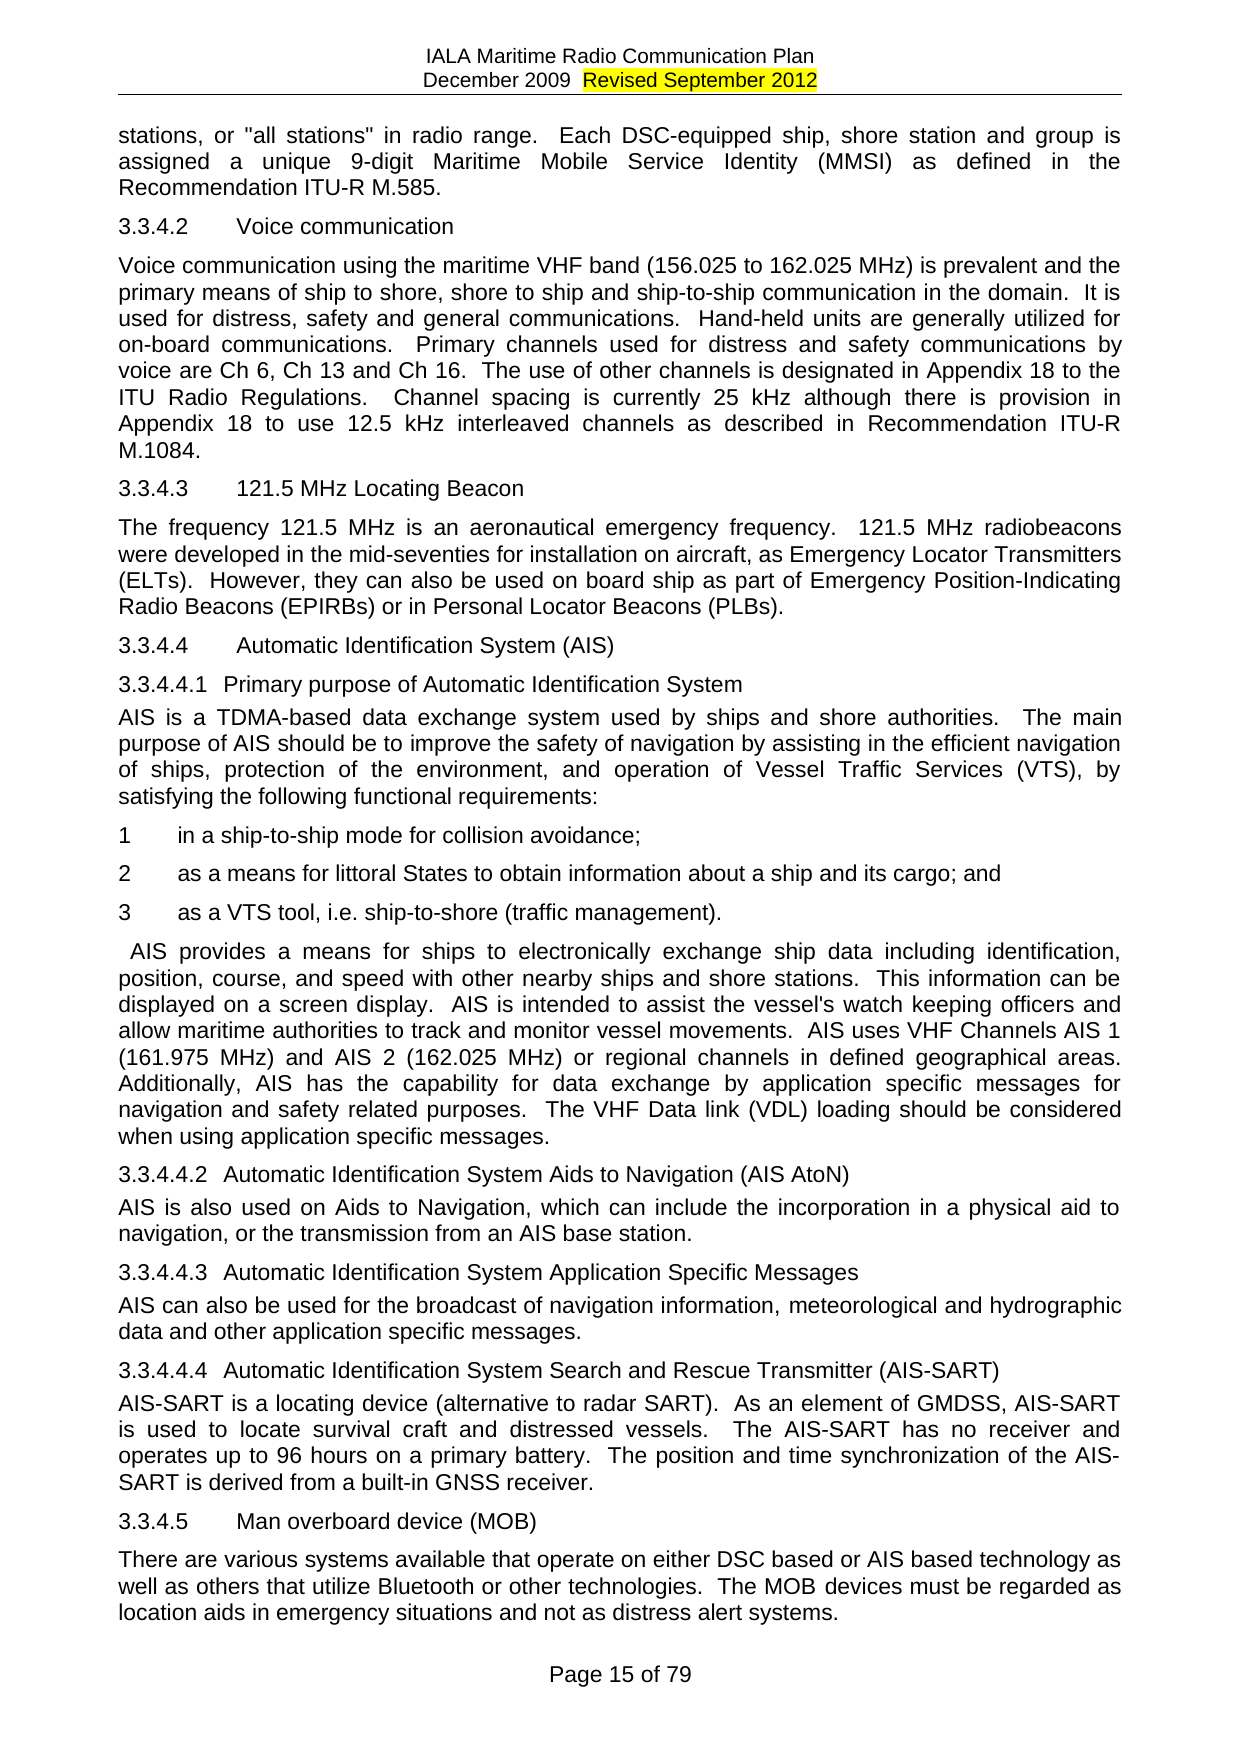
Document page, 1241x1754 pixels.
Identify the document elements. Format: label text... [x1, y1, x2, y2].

subtitle Voice communication [118, 213, 1122, 239]
subtitle Automatic Identification System (AIS) [118, 632, 1122, 658]
text AIS is a TDMA-based data exchange system used by ships and shore authorities. The main purpose of AIS should be to improve the safety of navigation by assisting in the efficient navigation of ships, protection of the environment, and operation of Vessel Traffic Services (VTS), by satisfying the following functional requirements: [118, 704, 1122, 809]
text AIS is also used on Aids to Navigation, which can include the incorporation in a physical aid to navigation, or the transmission from an AIS base station. [118, 1194, 1122, 1247]
subtitle Primary purpose of Automatic Identification System [118, 671, 1122, 697]
text There are various systems available that operate on either DSC based or AIS based technology as well as others that utilize Bluetooth or other technologies. The MOB devices must be regarded as location aids in emergency situations and not as distress alert systems. [118, 1546, 1122, 1626]
text AIS-SART is a locating device (alternative to radar SART). As an element of GMDSS, AIS-SART is used to locate survival craft and distressed vessels. The AIS-SART has no receiver and operates up to 96 hours on a primary battery. The position and time synchronization of the AIS-SART is derived from a built-in GNSS receiver. [118, 1390, 1122, 1495]
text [118, 122, 1122, 201]
subtitle Automatic Identification System Search and Rescue Transmitter (AIS-SART) [118, 1357, 1122, 1383]
subtitle Man overboard device (MOB) [118, 1508, 1122, 1534]
list as a means for littoral States to obtain information about a ship and its cargo; and [118, 860, 1122, 887]
text AIS can also be used for the broadcast of navigation information, meteorological and hydrographic data and other application specific messages. [118, 1292, 1122, 1344]
list in a ship-to-ship mode for collision avoidance; [118, 822, 1122, 848]
list as a VTS tool, i.e. ship-to-shore (traffic management). [118, 899, 1122, 926]
text The frequency 121.5 MHz is an aeronautical emergency frequency. 121.5 MHz radiobeacons were developed in the mid-seventies for installation on aircraft, as Emergency Locator Transmitters (ELTs). However, they can also be used on board ship as part of Emergency Position-Indicating Radio Beacons (EPIRBs) or in Personal Locator Beacons (PLBs). [118, 514, 1122, 620]
text AIS provides a means for ships to electronically exchange ship data including identification, position, course, and speed with other nearby ships and shore stations. This information can be displayed on a screen display. AIS is intended to assist the vessel's watch keeping officers and allow maritime authorities to track and monitor vessel movements. AIS uses VHF Channels AIS 1 (161.975 MHz) and AIS 2 (162.025 MHz) or regional channels in defined geographical areas. Additionally, AIS has the capability for data exchange by application specific messages for navigation and safety related purposes. The VHF Data link (VDL) loading should be considered when using application specific messages. [118, 938, 1122, 1149]
subtitle Automatic Identification System Aids to Navigation (AIS AtoN) [118, 1161, 1122, 1188]
text Voice communication using the maritime VHF band (156.025 to 162.025 MHz) is prevalent and the primary means of ship to shore, shore to ship and ship-to-ship communication in the domain. It is used for distress, safety and general communications. Hand-held units are generally utilized for on-board communications. Primary channels used for distress and safety communications by voice are Ch 6, Ch 13 and Ch 16. The use of other channels is designated in Appendix 18 to the ITU Radio Regulations. Channel spacing is currently 25 kHz although there is provision in Appendix 18 to use 12.5 kHz interleaved channels as described in Recommendation ITU-R M.1084. [118, 252, 1122, 463]
subtitle Automatic Identification System Application Specific Messages [118, 1259, 1122, 1286]
subtitle 121.5 MHz Locating Beacon [118, 475, 1122, 502]
